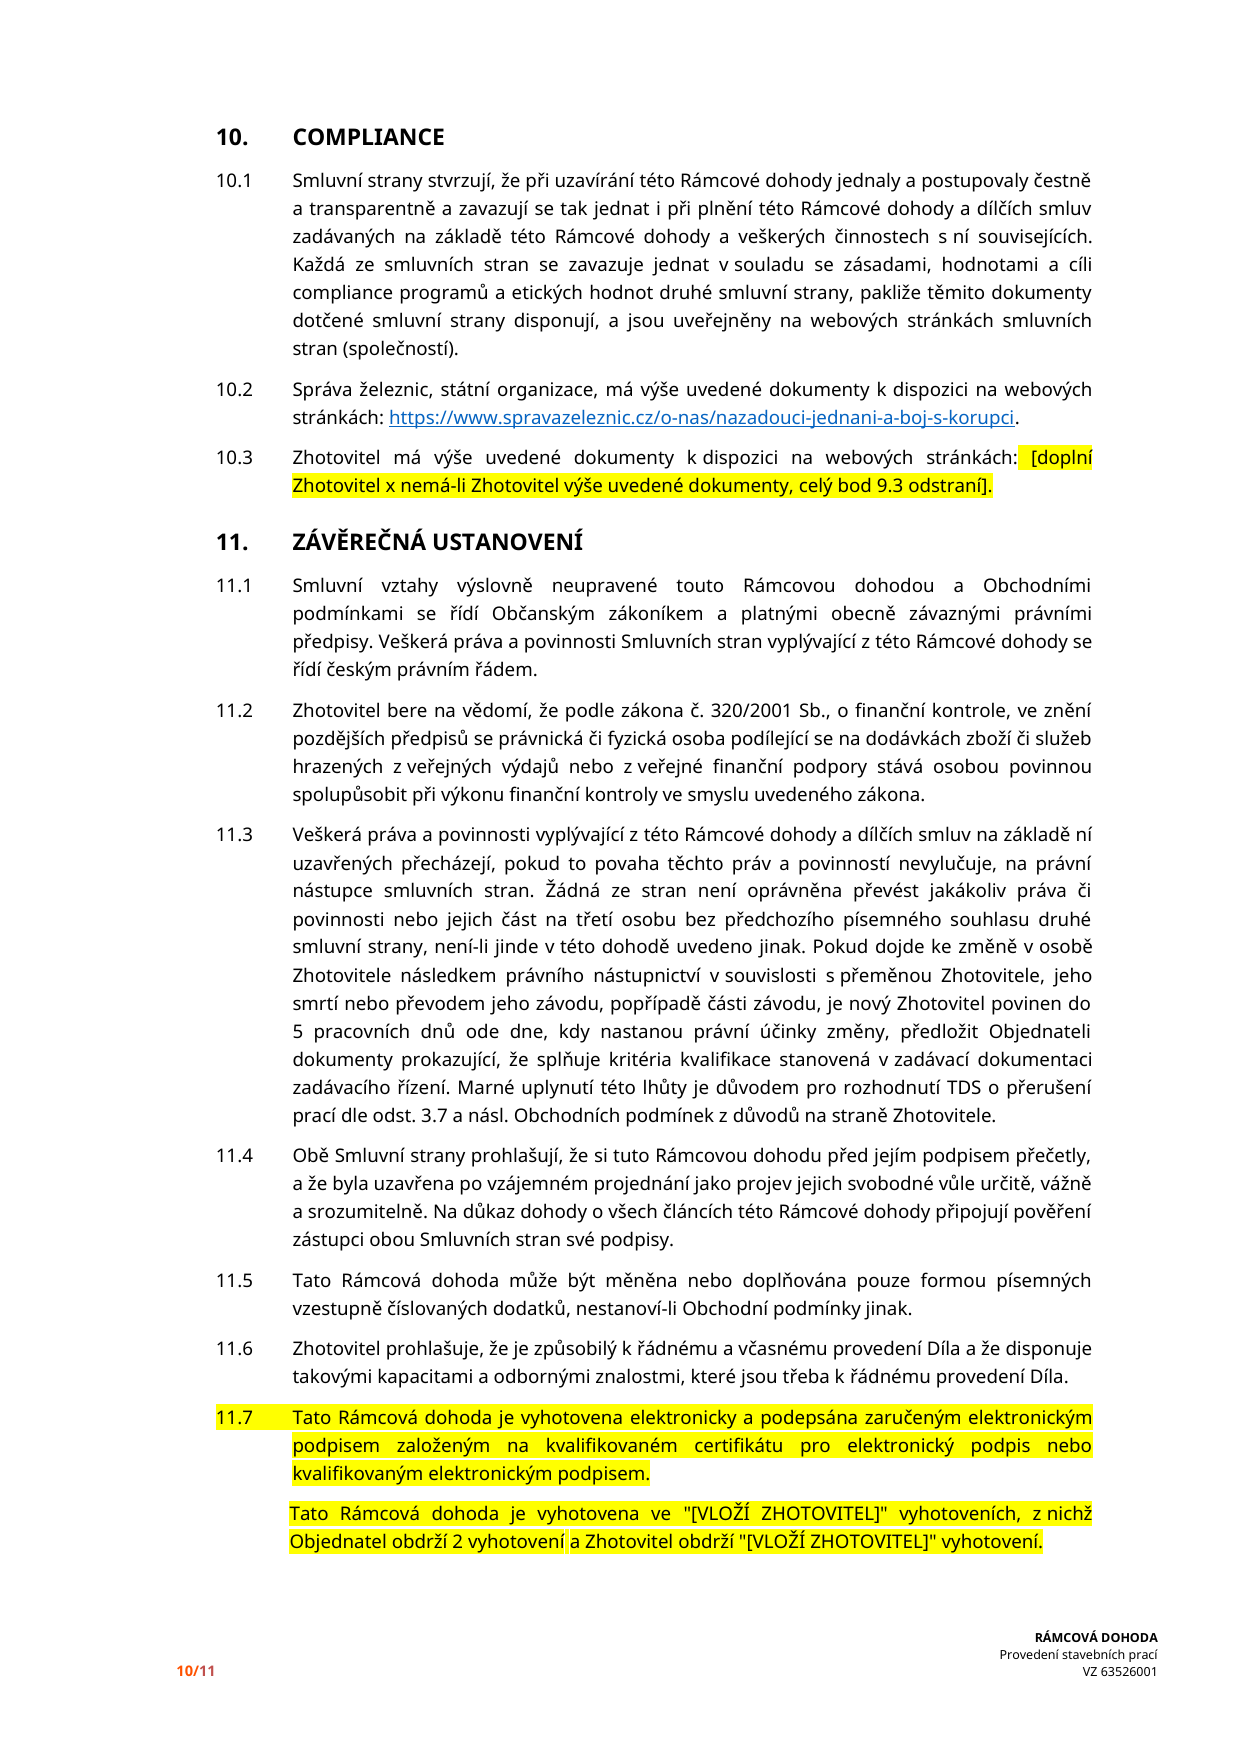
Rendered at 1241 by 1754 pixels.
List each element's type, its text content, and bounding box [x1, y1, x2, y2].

list Tato Rámcová dohoda je vyhotovena ve "[VLOŽÍ ZHOTOVITEL]" vyhotoveních, z nichž Objednatel obdrží 2 vyhotovení a Zhotovitel obdrží "[VLOŽÍ ZHOTOVITEL]" vyhotovení. [289, 1501, 1093, 1554]
text Tato Rámcová dohoda může být měněna nebo doplňována pouze formou písemných vzestupně číslovaných dodatků, nestanoví-li Obchodní podmínky jinak. [216, 1267, 1093, 1321]
text Zhotovitel bere na vědomí, že podle zákona č. 320/2001 Sb., o finanční kontrole, ve znění pozdějších předpisů se právnická či fyzická osoba podílející se na dodávkách zboží či služeb hrazených z veřejných výdajů nebo z veřejné finanční podpory stává osobou povinnou spolupůsobit při výkonu finanční kontroly ve smyslu uvedeného zákona. [216, 697, 1093, 807]
text ZÁVĚREČNÁ USTANOVENÍ [216, 526, 1093, 557]
text Veškerá práva a povinnosti vyplývající z této Rámcové dohody a dílčích smluv na základě ní uzavřených přecházejí, pokud to povaha těchto práv a povinností nevylučuje, na právní nástupce smluvních stran. Žádná ze stran není oprávněna převést jakákoliv práva či povinnosti nebo jejich část na třetí osobu bez předchozího písemného souhlasu druhé smluvní strany, není-li jinde v této dohodě uvedeno jinak. Pokud dojde ke změně v osobě Zhotovitele následkem právního nástupnictví v souvislosti s přeměnou Zhotovitele, jeho smrtí nebo převodem jeho závodu, popřípadě části závodu, je nový Zhotovitel povinen do 5 pracovních dnů ode dne, kdy nastanou právní účinky změny, předložit Objednateli dokumenty prokazující, že splňuje kritéria kvalifikace stanovená v zadávací dokumentaci zadávacího řízení. Marné uplynutí této lhůty je důvodem pro rozhodnutí TDS o přerušení prací dle odst. 3.7 a násl. Obchodních podmínek z důvodů na straně Zhotovitele. [216, 822, 1093, 1127]
text Tato Rámcová dohoda je vyhotovena elektronicky a podepsána zaručeným elektronickým podpisem založeným na kvalifikovaném certifikátu pro elektronický podpis nebo kvalifikovaným elektronickým podpisem. [216, 1430, 1093, 1486]
text Zhotovitel prohlašuje, že je způsobilý k řádnému a včasnému provedení Díla a že disponuje takovými kapacitami a odbornými znalostmi, které jsou třeba k řádnému provedení Díla. [216, 1336, 1093, 1389]
text Compliance [216, 121, 1093, 152]
text Správa železnic, státní organizace, má výše uvedené dokumenty k dispozici na webových stránkách: https://www.spravazeleznic.cz/o-nas/nazadouci-jednani-a-boj-s-korupci. [216, 376, 1093, 430]
text Zhotovitel má výše uvedené dokumenty k dispozici na webových stránkách: [doplní Zhotovitel x nemá-li Zhotovitel výše uvedené dokumenty, celý bod 9.3 odstraní]. [216, 445, 1093, 498]
text Smluvní strany stvrzují, že při uzavírání této Rámcové dohody jednaly a postupovaly čestně a transparentně a zavazují se tak jednat i při plnění této Rámcové dohody a dílčích smluv zadávaných na základě této Rámcové dohody a veškerých činnostech s ní souvisejících. Každá ze smluvních stran se zavazuje jednat v souladu se zásadami, hodnotami a cíli compliance programů a etických hodnot druhé smluvní strany, pakliže těmito dokumenty dotčené smluvní strany disponují, a jsou uveřejněny na webových stránkách smluvních stran (společností). [216, 167, 1093, 361]
text Obě Smluvní strany prohlašují, že si tuto Rámcovou dohodu před jejím podpisem přečetly, a že byla uzavřena po vzájemném projednání jako projev jejich svobodné vůle určitě, vážně a srozumitelně. Na důkaz dohody o všech článcích této Rámcové dohody připojují pověření zástupci obou Smluvních stran své podpisy. [216, 1142, 1093, 1252]
text Smluvní vztahy výslovně neupravené touto Rámcovou dohodou a Obchodními podmínkami se řídí Občanským zákoníkem a platnými obecně závaznými právními předpisy. Veškerá práva a povinnosti Smluvních stran vyplývající z této Rámcové dohody se řídí českým právním řádem. [216, 573, 1093, 682]
